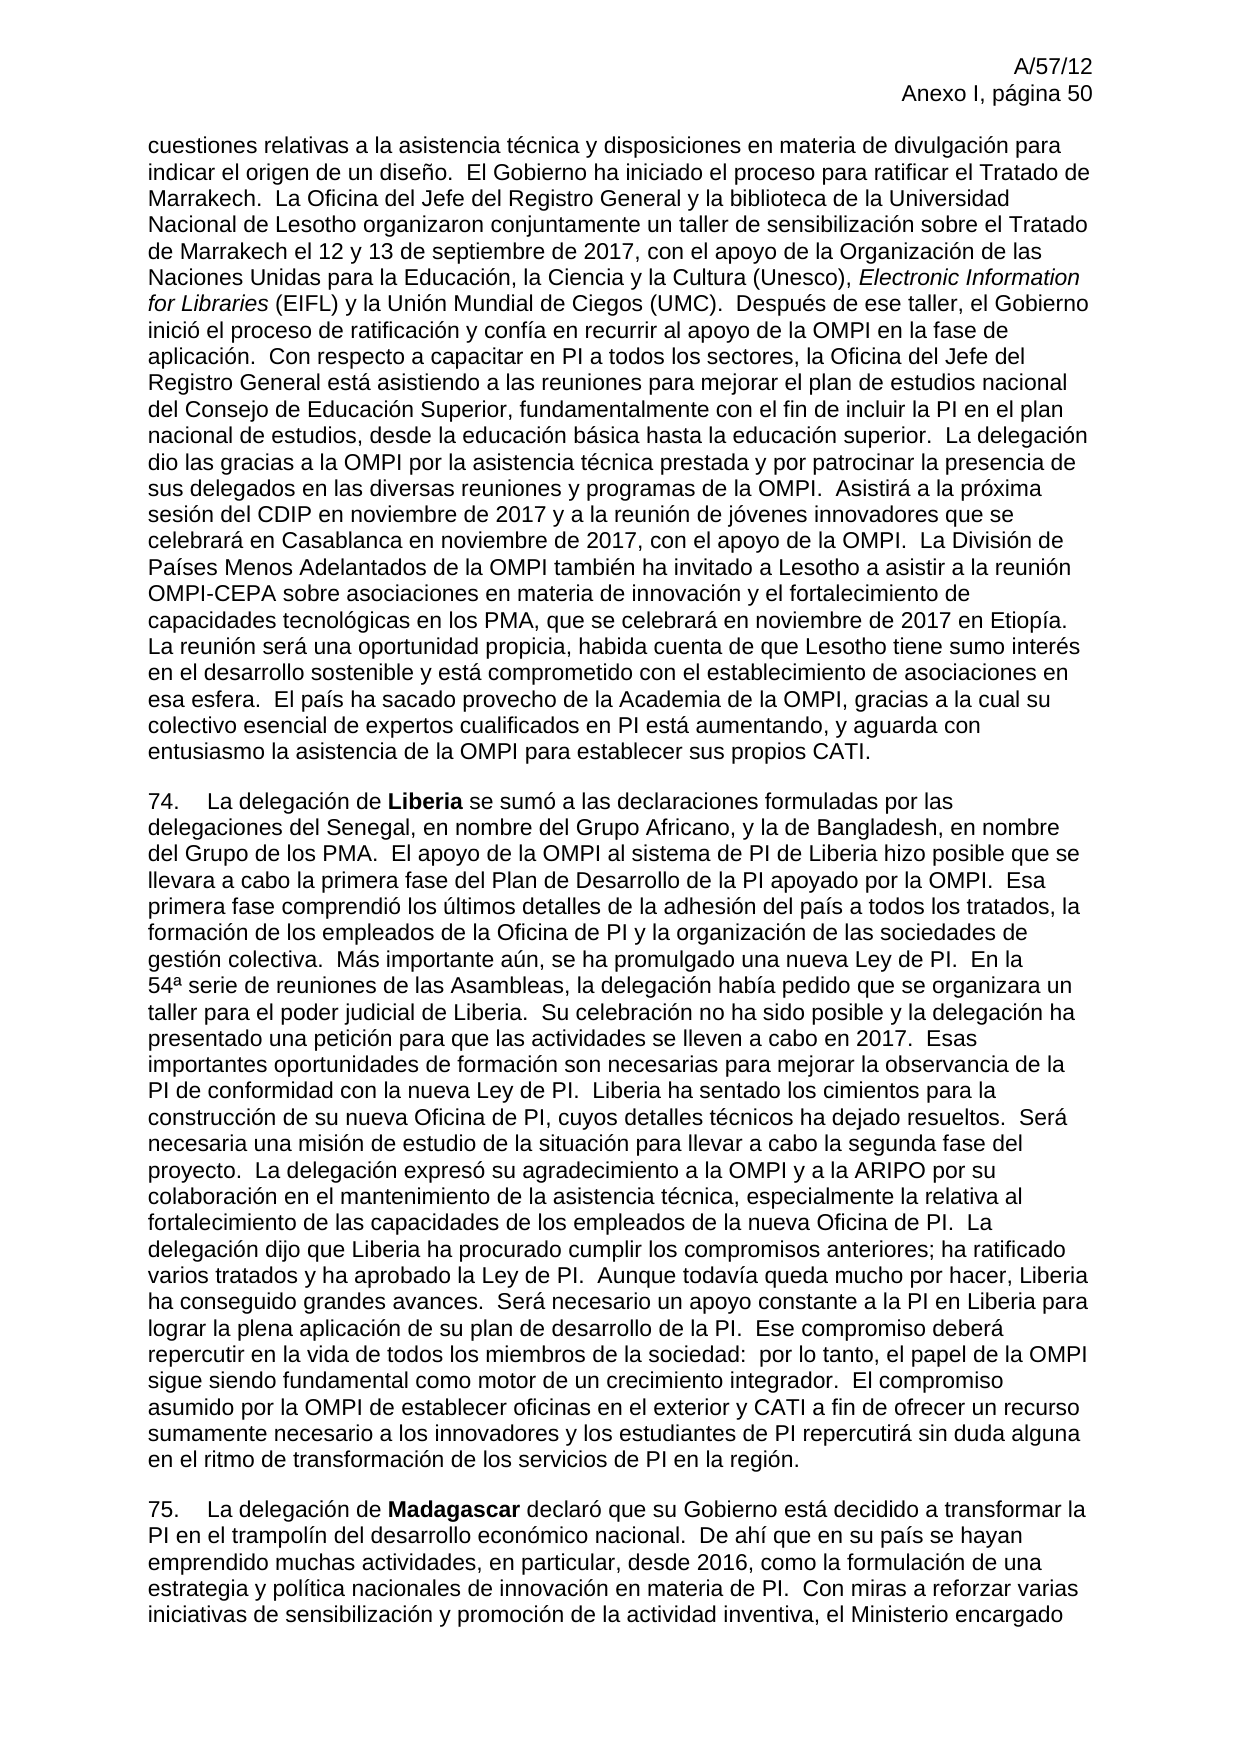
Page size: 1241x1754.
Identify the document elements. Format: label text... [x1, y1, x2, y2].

text La delegación de Liberia se sumó a las declaraciones formuladas por las delegaciones del Senegal, en nombre del Grupo Africano, y la de Bangladesh, en nombre del Grupo de los PMA. El apoyo de la OMPI al sistema de PI de Liberia hizo posible que se llevara a cabo la primera fase del Plan de Desarrollo de la PI apoyado por la OMPI. Esa primera fase comprendió los últimos detalles de la adhesión del país a todos los tratados, la formación de los empleados de la Oficina de PI y la organización de las sociedades de gestión colectiva. Más importante aún, se ha promulgado una nueva Ley de PI. En la 54ª serie de reuniones de las Asambleas, la delegación había pedido que se organizara un taller para el poder judicial de Liberia. Su celebración no ha sido posible y la delegación ha presentado una petición para que las actividades se lleven a cabo en 2017. Esas importantes oportunidades de formación son necesarias para mejorar la observancia de la PI de conformidad con la nueva Ley de PI. Liberia ha sentado los cimientos para la construcción de su nueva Oficina de PI, cuyos detalles técnicos ha dejado resueltos. Será necesaria una misión de estudio de la situación para llevar a cabo la segunda fase del proyecto. La delegación expresó su agradecimiento a la OMPI y a la ARIPO por su colaboración en el mantenimiento de la asistencia técnica, especialmente la relativa al fortalecimiento de las capacidades de los empleados de la nueva Oficina de PI. La delegación dijo que Liberia ha procurado cumplir los compromisos anteriores; ha ratificado varios tratados y ha aprobado la Ley de PI. Aunque todavía queda mucho por hacer, Liberia ha conseguido grandes avances. Será necesario un apoyo constante a la PI en Liberia para lograr la plena aplicación de su plan de desarrollo de la PI. Ese compromiso deberá repercutir en la vida de todos los miembros de la sociedad: por lo tanto, el papel de la OMPI sigue siendo fundamental como motor de un crecimiento integrador. El compromiso asumido por la OMPI de establecer oficinas en el exterior y CATI a fin de ofrecer un recurso sumamente necesario a los innovadores y los estudiantes de PI repercutirá sin duda alguna en el ritmo de transformación de los servicios de PI en la región. [148, 788, 1092, 1473]
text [148, 1496, 1092, 1627]
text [148, 132, 1092, 765]
